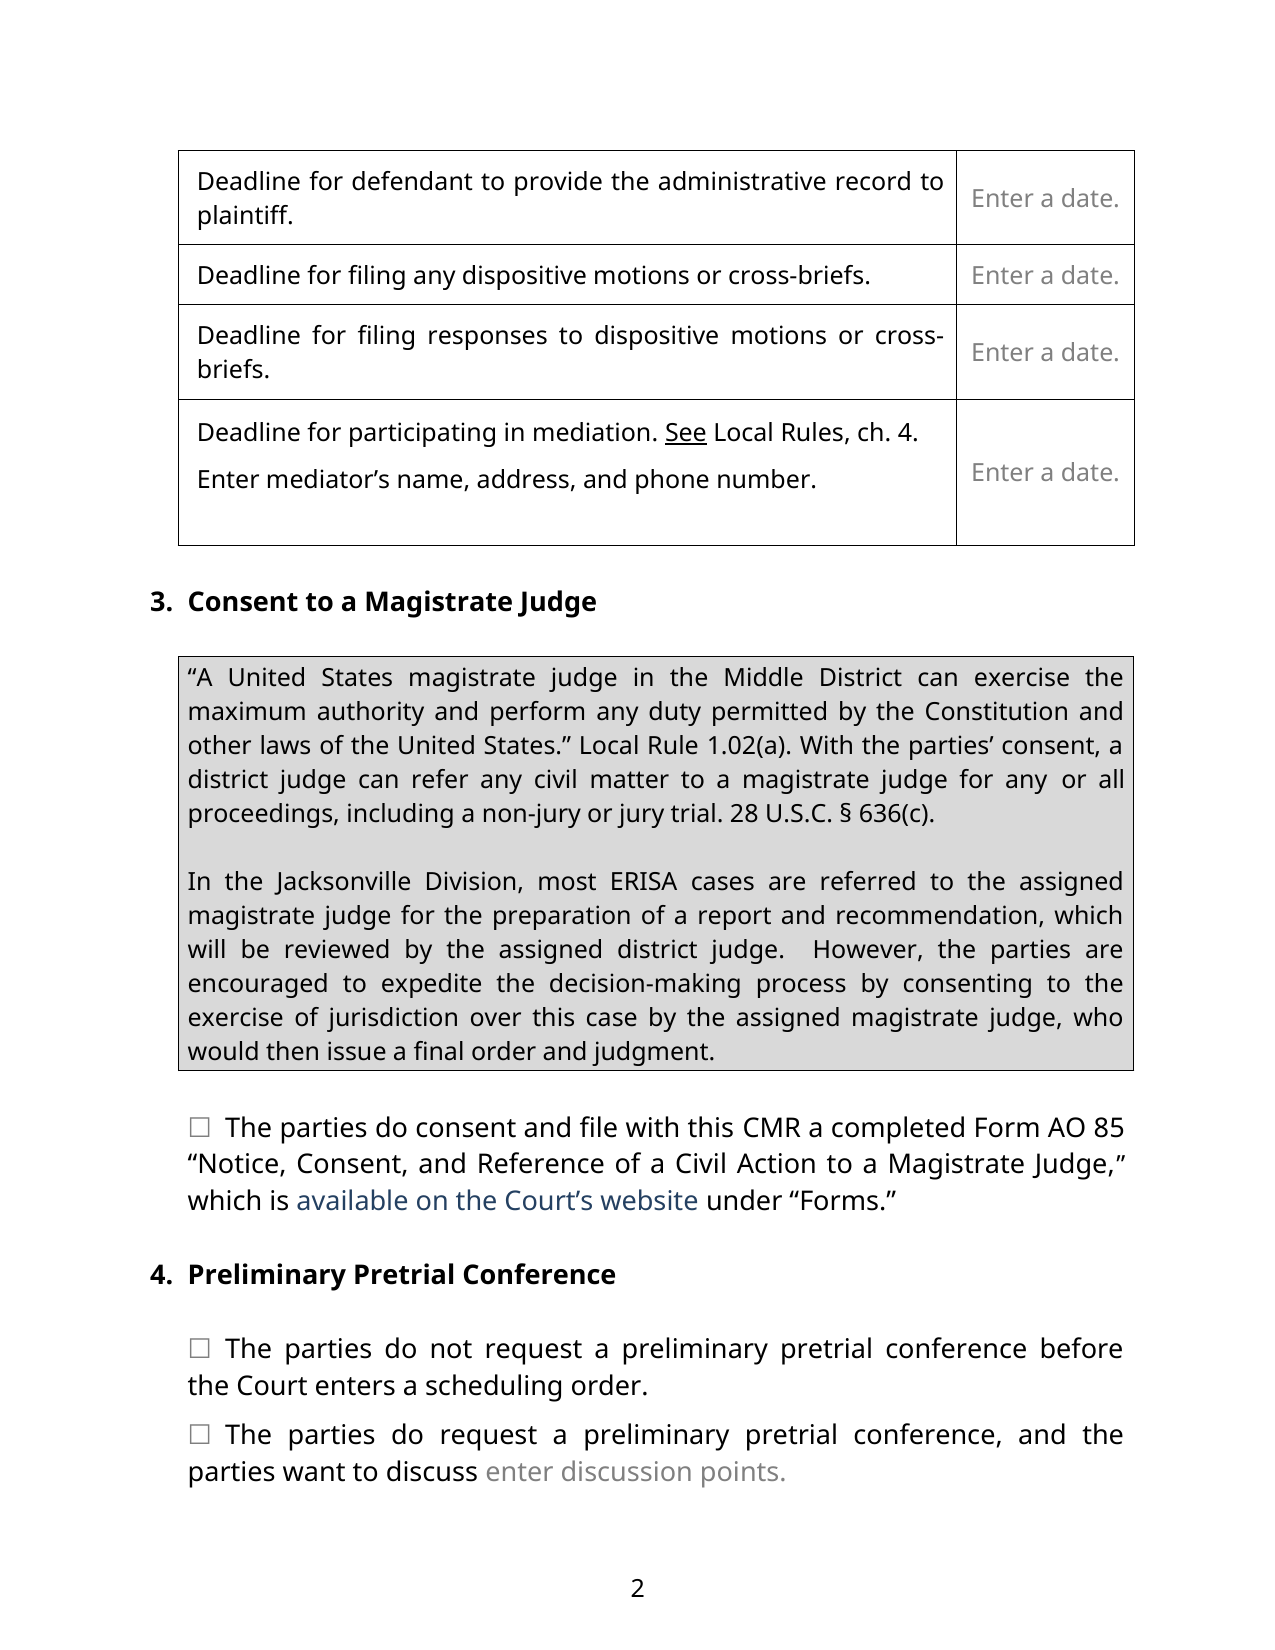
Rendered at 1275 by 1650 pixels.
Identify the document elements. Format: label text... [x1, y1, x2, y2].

text The parties do not request a preliminary pretrial conference before the Court enters a scheduling order. [187, 1329, 1125, 1403]
text “A United States magistrate judge in the Middle District can exercise the maximum authority and perform any duty permitted by the Constitution and other laws of the United States.” Local Rule 1.02(a). With the parties’ consent, a district judge can refer any civil matter to a magistrate judge for any or all proceedings, including a non-jury or jury trial. 28 U.S.C. § 636(c). [179, 657, 1133, 827]
table_cell Deadline for filing responses to dispositive motions or cross-briefs. [179, 305, 956, 398]
table_cell Deadline for defendant to provide the administrative record to plaintiff. [179, 151, 956, 244]
list The parties do consent and file with this CMR a completed Form AO 85 “Notice, Consent, and Reference of a Civil Action to a Magistrate Judge,” which is available on the Court’s website under “Forms.” [187, 1108, 1125, 1219]
table_cell Deadline for filing any dispositive motions or cross-briefs. [179, 245, 956, 304]
text The parties do request a preliminary pretrial conference, and the parties want to discuss [187, 1416, 1125, 1489]
list Preliminary Pretrial Conference [150, 1256, 1125, 1292]
text In the Jacksonville Division, most ERISA cases are referred to the assigned magistrate judge for the preparation of a report and recommendation, which will be reviewed by the assigned district judge. However, the parties are encouraged to expedite the decision-making process by consenting to the exercise of jurisdiction over this case by the assigned magistrate judge, who would then issue a final order and judgment. [179, 861, 1133, 1070]
table_cell Deadline for participating in mediation. See Local Rules, ch. 4. [179, 400, 956, 544]
list Consent to a Magistrate Judge [150, 582, 1125, 619]
